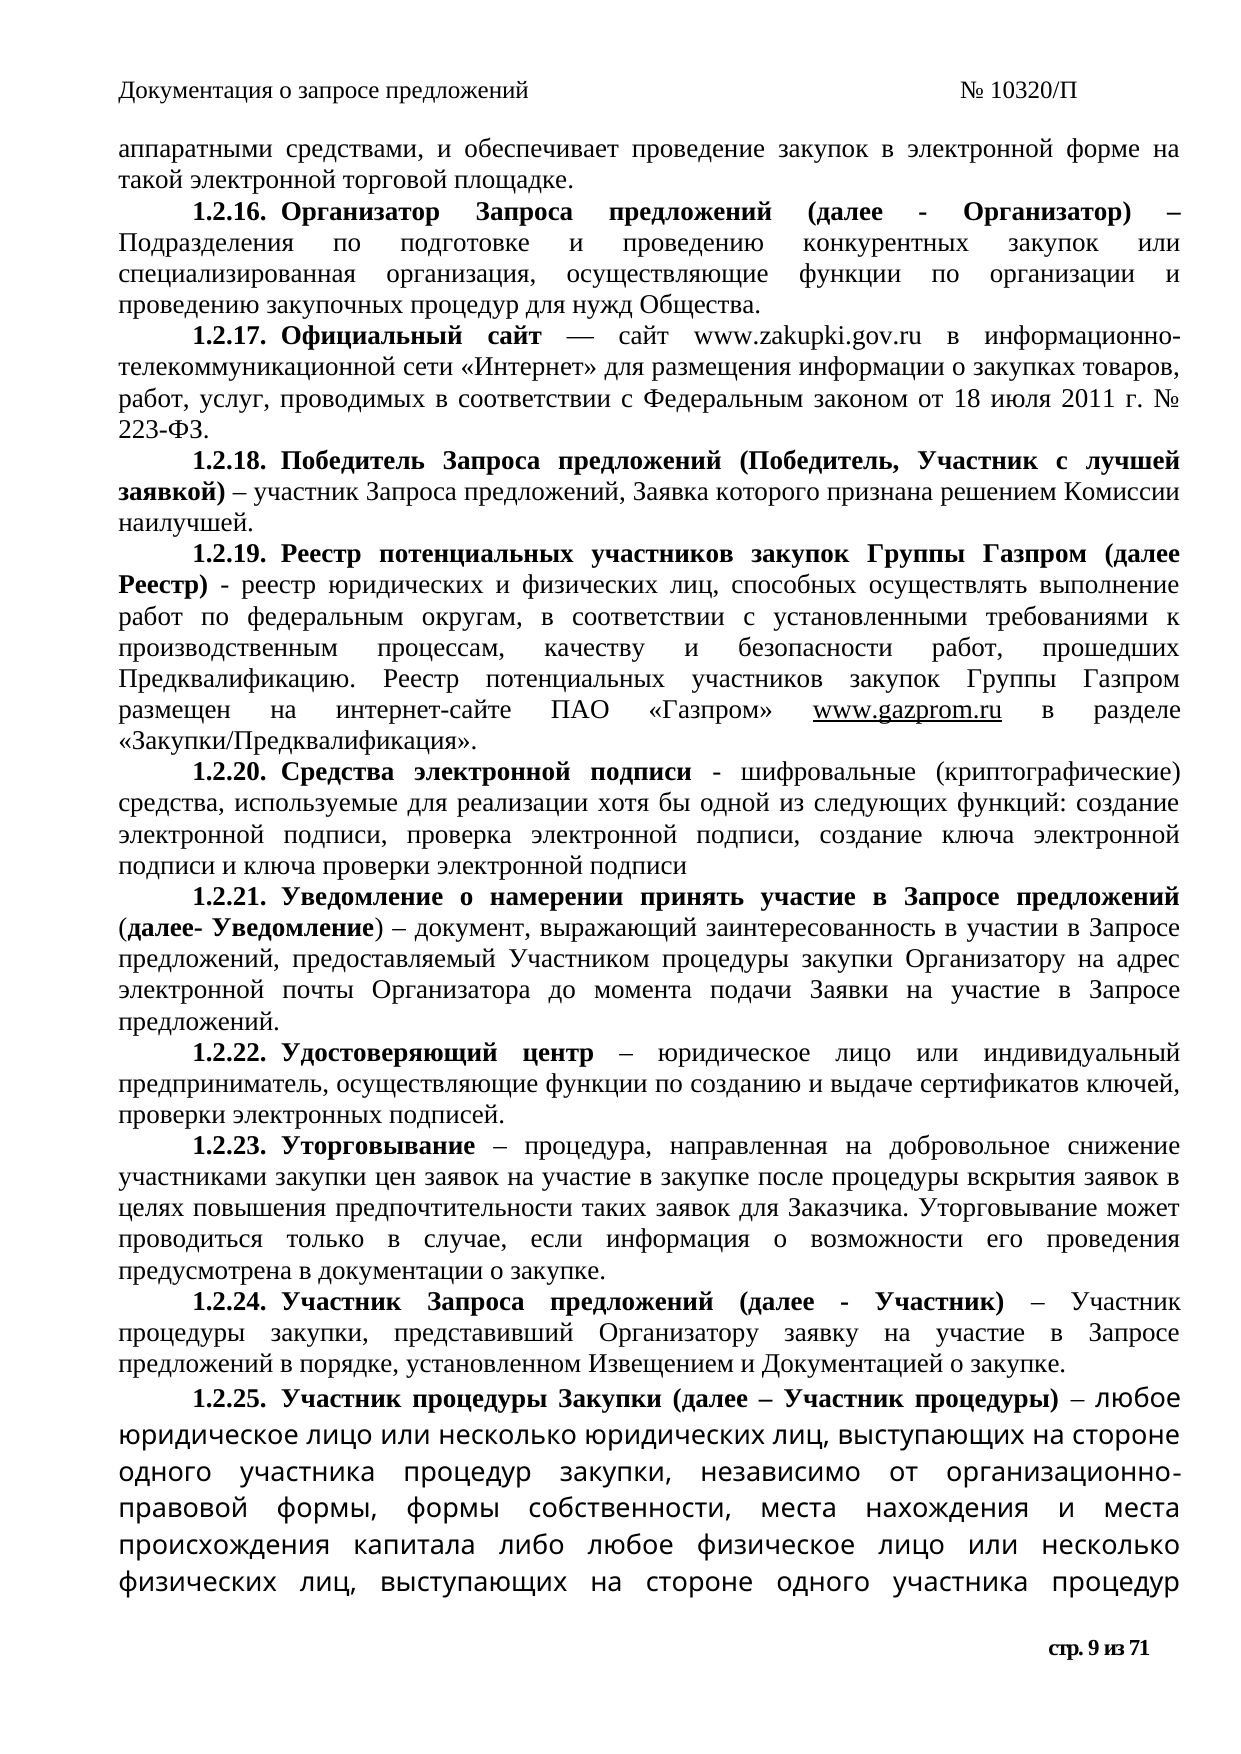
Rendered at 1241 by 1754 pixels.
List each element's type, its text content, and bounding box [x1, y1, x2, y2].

list Уведомление о намерении принять участие в Запросе предложений (далее- Уведомление) – документ, выражающий заинтересованность в участии в Запросе предложений, предоставляемый Участником процедуры закупки Организатору на адрес электронной почты Организатора до момента подачи Заявки на участие в Запросе предложений. [118, 880, 1181, 1036]
list Официальный сайт — сайт www.zakupki.gov.ru в информационно-телекоммуникационной сети «Интернет» для размещения информации о закупках товаров, работ, услуг, проводимых в соответствии с Федеральным законом от 18 июля 2011 г. № 223-ФЗ. [118, 319, 1181, 444]
list Уторговывание – процедура, направленная на добровольное снижение участниками закупки цен заявок на участие в закупке после процедуры вскрытия заявок в целях повышения предпочтительности таких заявок для Заказчика. Уторговывание может проводиться только в случае, если информация о возможности его проведения предусмотрена в документации о закупке. [118, 1129, 1181, 1285]
list Средства электронной подписи - шифровальные (криптографические) средства, используемые для реализации хотя бы одной из следующих функций: создание электронной подписи, проверка электронной подписи, создание ключа электронной подписи и ключа проверки электронной подписи [118, 755, 1181, 880]
list Удостоверяющий центр – юридическое лицо или индивидуальный предприниматель, осуществляющие функции по созданию и выдаче сертификатов ключей, проверки электронных подписей. [118, 1036, 1181, 1129]
list Реестр потенциальных участников закупок Группы Газпром (далее Реестр) - реестр юридических и физических лиц, способных осуществлять выполнение работ по федеральным округам, в соответствии с установленными требованиями к производственным процессам, качеству и безопасности работ, прошедших Предквалификацию. Реестр потенциальных участников закупок Группы Газпром размещен на интернет-сайте ПАО «Газпром» www.gazprom.ru в разделе «Закупки/Предквалификация». [118, 537, 1181, 755]
list Участник Запроса предложений (далее - Участник) – Участник процедуры закупки, представивший Организатору заявку на участие в Запросе предложений в порядке, установленном Извещением и Документацией о закупке. [118, 1285, 1181, 1378]
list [118, 132, 1181, 195]
list Организатор Запроса предложений (далее - Организатор) – Подразделения по подготовке и проведению конкурентных закупок или специализированная организация, осуществляющие функции по организации и проведению закупочных процедур для нужд Общества. [118, 195, 1181, 319]
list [118, 1378, 1181, 1599]
list Победитель Запроса предложений (Победитель, Участник с лучшей заявкой) – участник Запроса предложений, Заявка которого признана решением Комиссии наилучшей. [118, 444, 1181, 537]
